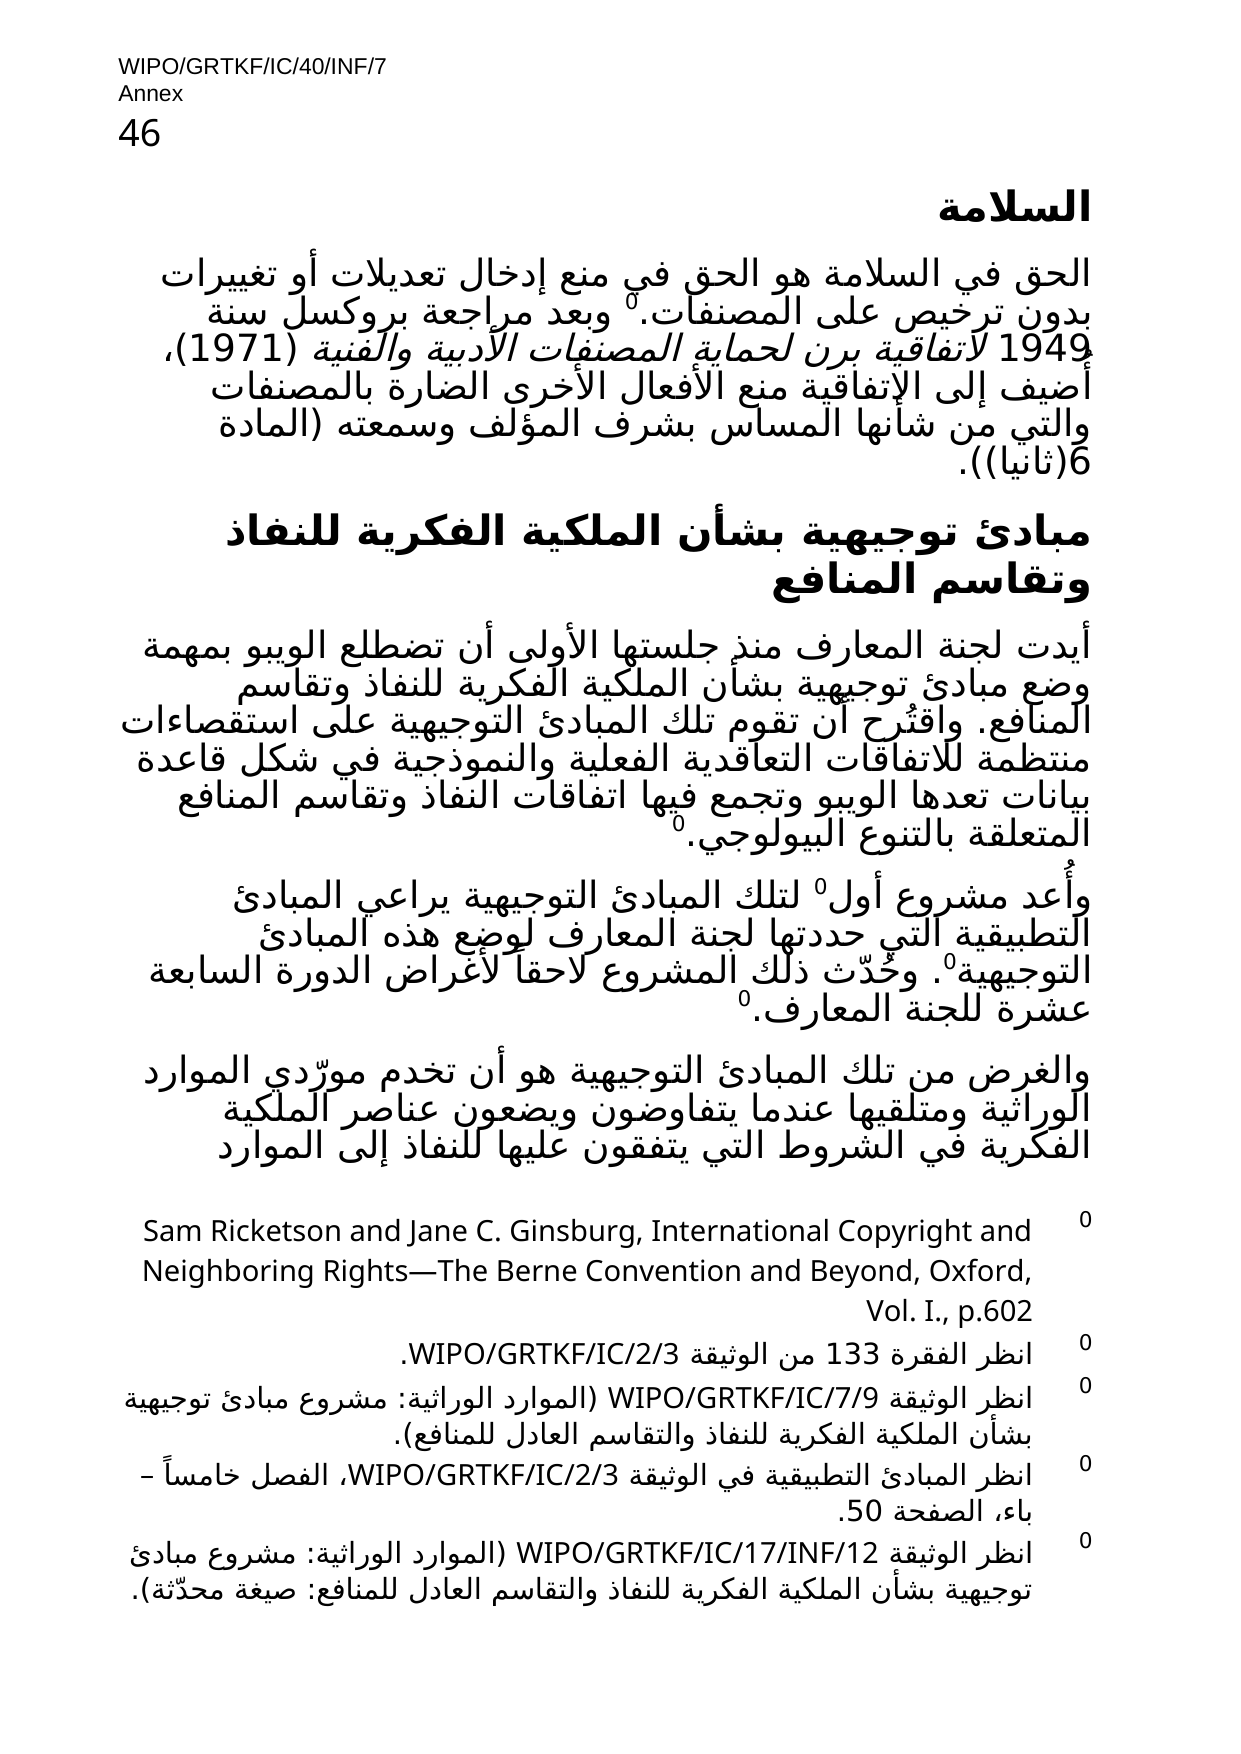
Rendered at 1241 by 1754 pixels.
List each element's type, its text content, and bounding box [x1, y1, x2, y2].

text أيدت لجنة المعارف منذ جلستها الأولى أن تضطلع الويبو بمهمة وضع مبادئ توجيهية بشأن الملكية الفكرية للنفاذ وتقاسم المنافع. واقتُرح أن تقوم تلك المبادئ التوجيهية على استقصاءات منتظمة للاتفاقات التعاقدية الفعلية والنموذجية في شكل قاعدة بيانات تعدها الويبو وتجمع فيها اتفاقات النفاذ وتقاسم المنافع المتعلقة بالتنوع البيولوجي. [118, 629, 1092, 854]
text الحق في السلامة هو الحق في منع إدخال تعديلات أو تغييرات بدون ترخيص على المصنفات. وبعد مراجعة بروكسل سنة 1949 لاتفاقية برن لحماية المصنفات الأدبية والفنية (1971)، أُضيف إلى الاتفاقية منع الأفعال الأخرى الضارة بالمصنفات والتي من شأنها المساس بشرف المؤلف وسمعته (المادة 6(ثانيا)). [118, 257, 1092, 482]
text والغرض من تلك المبادئ التوجيهية هو أن تخدم مورّدي الموارد الوراثية ومتلقيها عندما يتفاوضون ويضعون عناصر الملكية الفكرية في الشروط التي يتفقون عليها للنفاذ إلى الموارد الوراثية وتقاسم المنافع الناجمة عن ذلك ويصوغونها. وتبيّن تلك المبادئ قضايا الملكية الفكرية التطبيقية التي من المرجح أن يواجهها مورّدو الموارد الوراثية ومتلقوها عندما يتفاوضون على اتفاق أو عقد أو ترخيص. ويؤدي تنوع القوانين الوطنية واختلاف المصالح العملية للمورّدين والمتلقين إلى طائفة عريضة من الخيارات عند التفاوض على الأحكام وصياغتها. وعليه، قد تدعم تلك المبادئ التوجيهية مورّدي الموارد الوراثية ومتلقيها في ضمان أن يقوم تقاسم المنافع على شروط منصفة يتفق عليها الطرفان، ولكنها لا تقدم نموذجاً واحداً أو مجموعة من الخيارات في هذا الصدد. [118, 1054, 1092, 1166]
subtitle السلامة [118, 183, 1092, 232]
subtitle مبادئ توجيهية بشأن الملكية الفكرية للنفاذ وتقاسم المنافع [118, 507, 1092, 604]
text وأُعد مشروع أول لتلك المبادئ التوجيهية يراعي المبادئ التطبيقية التي حددتها لجنة المعارف لوضع هذه المبادئ التوجيهية. وحُدّث ذلك المشروع لاحقاً لأغراض الدورة السابعة عشرة للجنة المعارف. [118, 879, 1092, 1029]
